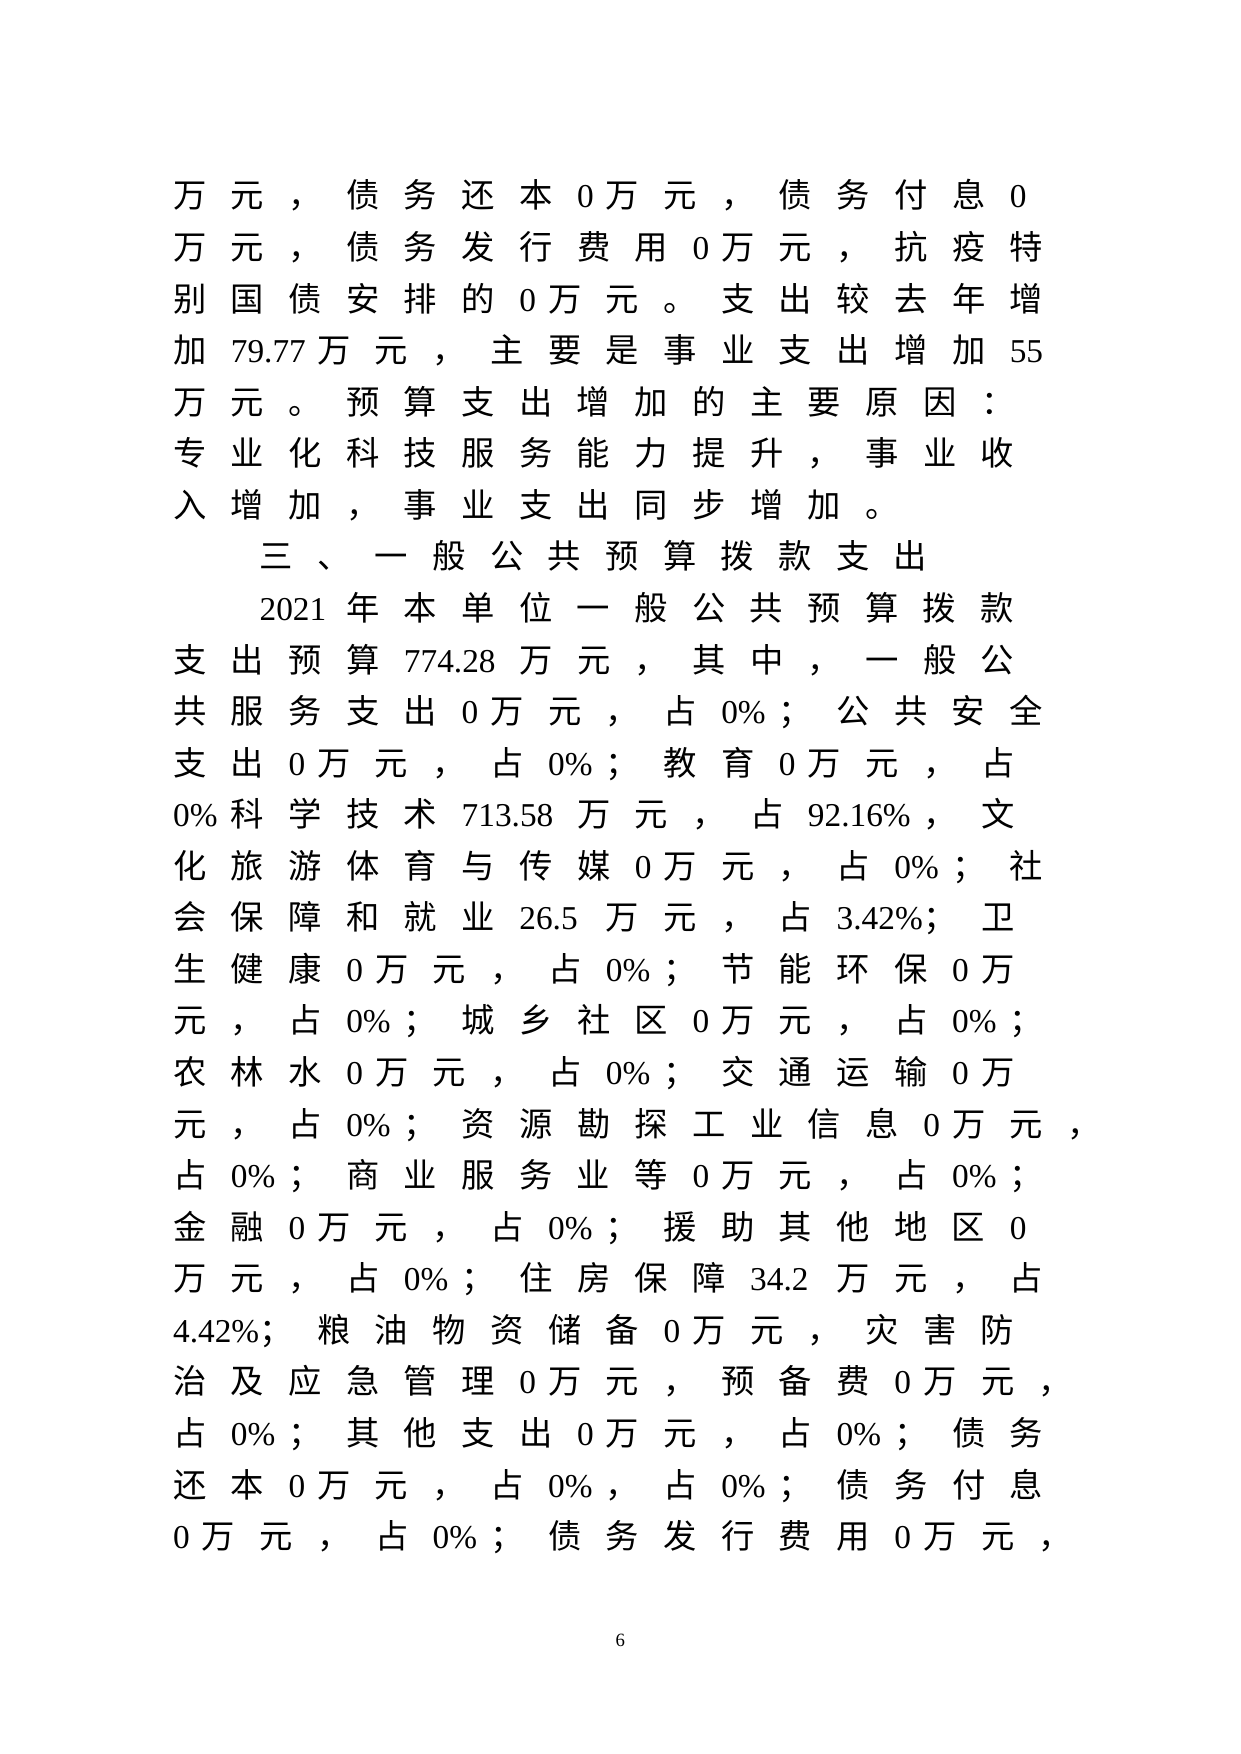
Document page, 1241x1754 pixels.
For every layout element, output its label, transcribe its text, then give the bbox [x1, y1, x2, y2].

text 三、一般公共预算拨款支出 [173, 528, 1067, 580]
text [173, 168, 1067, 528]
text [173, 580, 1067, 1560]
